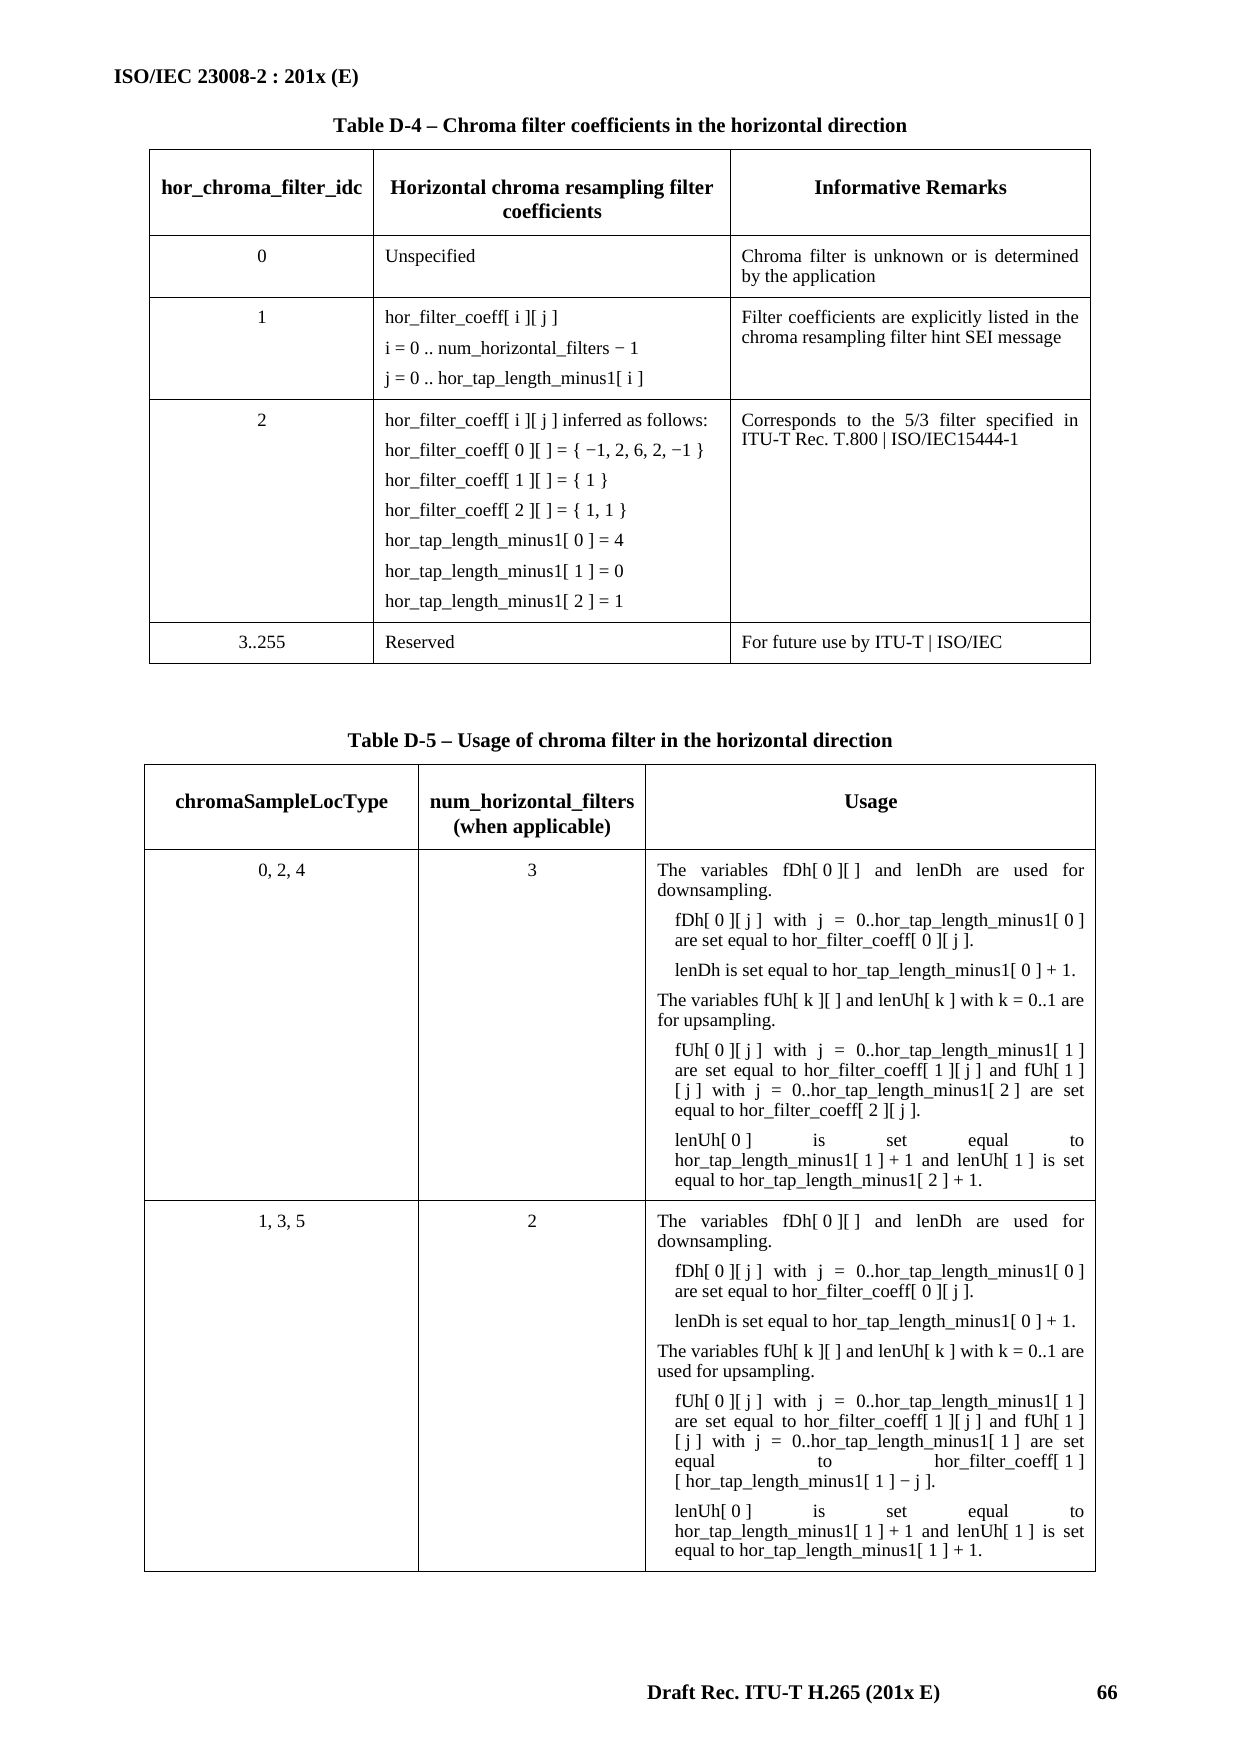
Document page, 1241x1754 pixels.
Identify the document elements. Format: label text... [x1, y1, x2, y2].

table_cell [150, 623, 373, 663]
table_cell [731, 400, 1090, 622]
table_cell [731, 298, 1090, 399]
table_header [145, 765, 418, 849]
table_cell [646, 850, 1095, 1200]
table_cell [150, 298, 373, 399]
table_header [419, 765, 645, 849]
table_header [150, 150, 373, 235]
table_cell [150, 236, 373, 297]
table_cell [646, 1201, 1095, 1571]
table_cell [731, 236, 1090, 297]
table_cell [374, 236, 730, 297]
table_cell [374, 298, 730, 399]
text Table D-5 – Usage of chroma filter in the horizontal direction [113, 728, 1127, 752]
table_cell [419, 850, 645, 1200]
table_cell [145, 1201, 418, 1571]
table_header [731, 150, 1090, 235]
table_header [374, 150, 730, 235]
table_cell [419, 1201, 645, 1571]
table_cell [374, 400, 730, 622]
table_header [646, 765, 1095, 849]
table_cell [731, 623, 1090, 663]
text Table D-4 – Chroma filter coefficients in the horizontal direction [113, 113, 1127, 137]
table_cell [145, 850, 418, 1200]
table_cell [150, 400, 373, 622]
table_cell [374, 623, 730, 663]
